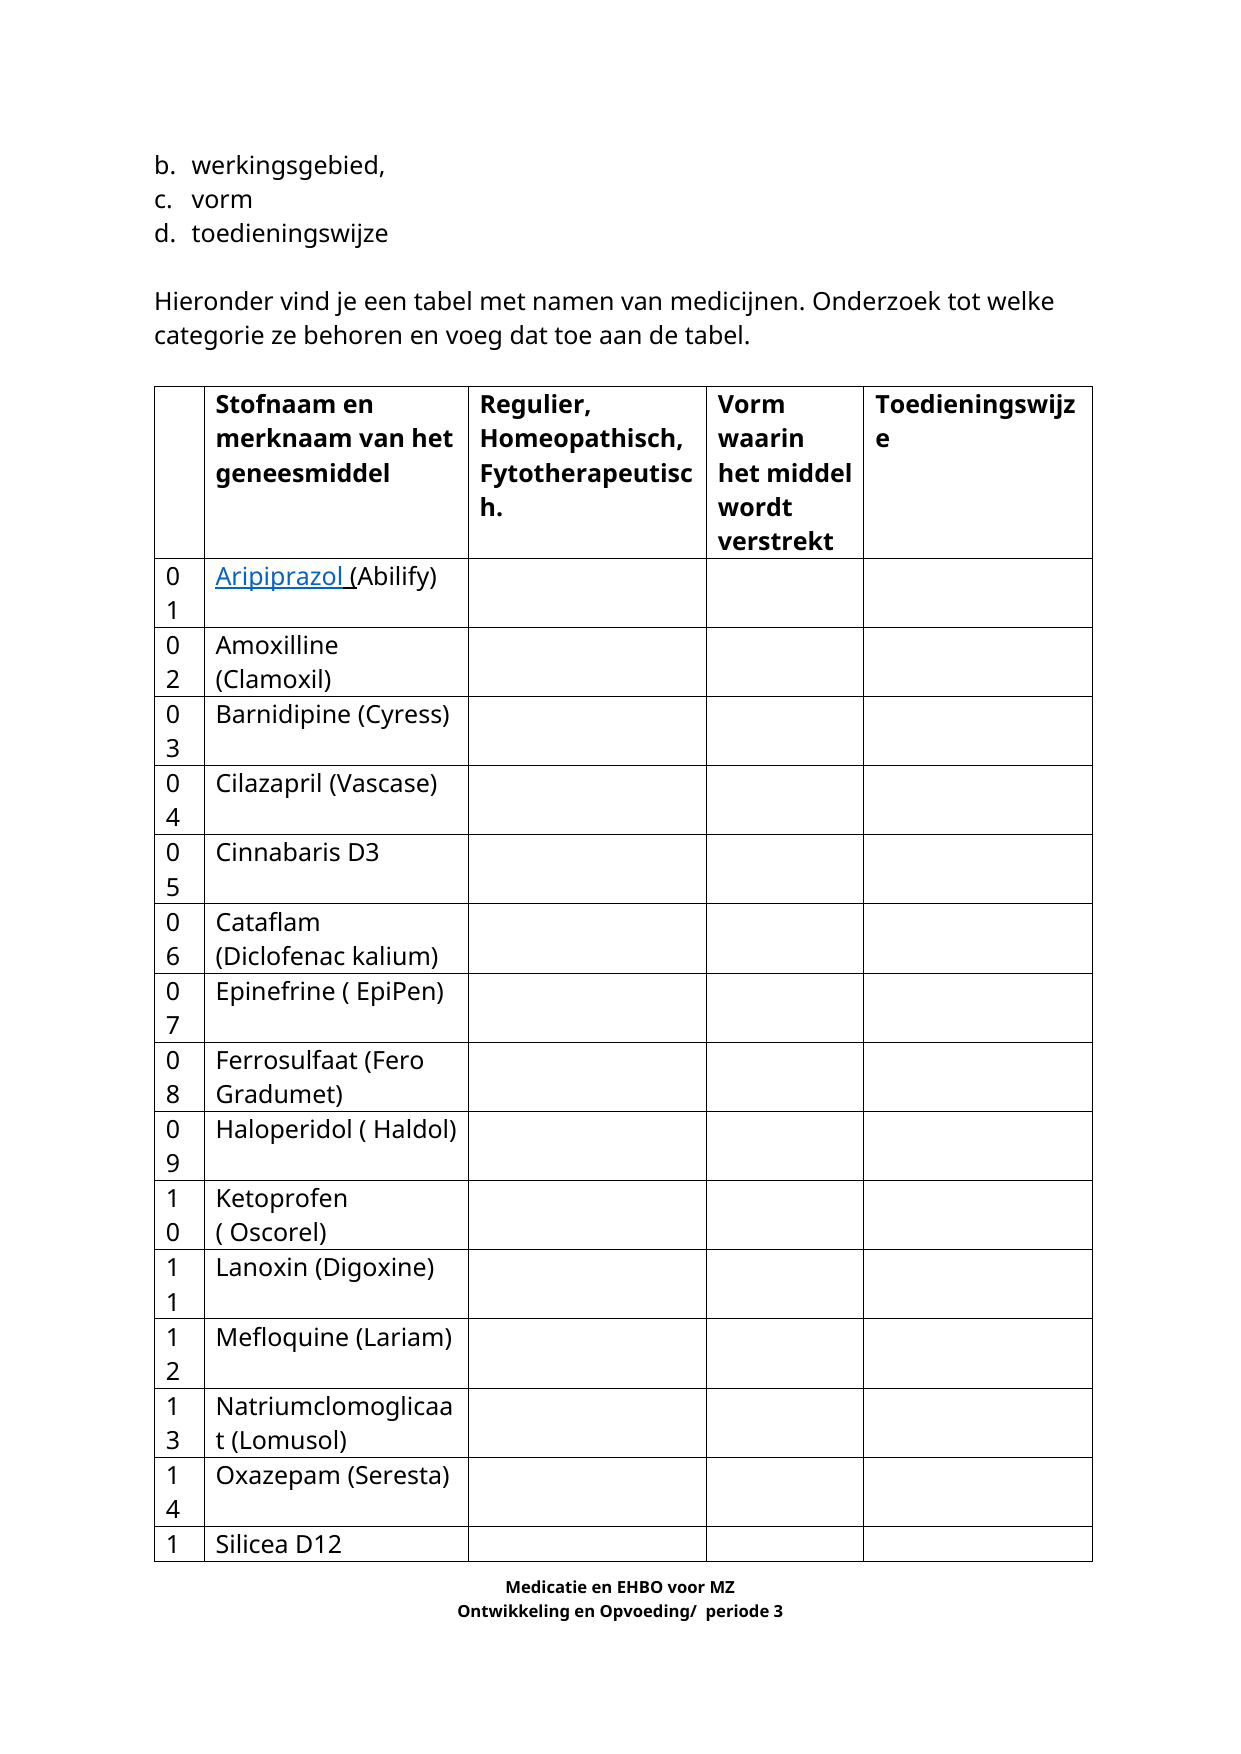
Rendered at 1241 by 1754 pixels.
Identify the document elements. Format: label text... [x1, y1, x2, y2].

table_cell Haloperidol ( Haldol) [205, 1112, 468, 1180]
table_cell Ketoprofen ( Oscorel) [205, 1181, 468, 1249]
table_cell 07 [155, 974, 204, 1042]
table_cell 11 [155, 1250, 204, 1318]
table_cell [864, 1112, 1092, 1180]
table_header [155, 387, 204, 557]
table_cell [707, 1389, 863, 1457]
table_cell 10 [155, 1181, 204, 1249]
table_cell Lanoxin (Digoxine) [205, 1250, 468, 1318]
table_cell [469, 835, 706, 903]
table_cell 06 [155, 904, 204, 972]
table_cell [864, 1389, 1092, 1457]
table_cell [469, 766, 706, 834]
table_cell Ferrosulfaat (Fero Gradumet) [205, 1043, 468, 1111]
table_header Vorm waarin het middel wordt verstrekt [707, 387, 863, 557]
table_cell [864, 766, 1092, 834]
table_cell 05 [155, 835, 204, 903]
table_cell 08 [155, 1043, 204, 1111]
table_cell Mefloquine (Lariam) [205, 1319, 468, 1387]
table_cell [864, 835, 1092, 903]
table_cell [864, 1250, 1092, 1318]
table_cell [707, 904, 863, 972]
table_cell [707, 1181, 863, 1249]
table_cell [469, 1527, 706, 1561]
list werkingsgebied, [154, 148, 1093, 182]
table_cell 15 [155, 1527, 204, 1561]
table_header Toedieningswijze [864, 387, 1092, 557]
table_cell [864, 1527, 1092, 1561]
table_cell [707, 766, 863, 834]
table_cell [707, 1319, 863, 1387]
table_cell [469, 628, 706, 696]
table_cell [864, 1043, 1092, 1111]
table_cell [469, 974, 706, 1042]
table_cell [469, 1043, 706, 1111]
table_cell [707, 697, 863, 765]
table_cell Barnidipine (Cyress) [205, 697, 468, 765]
table_cell 01 [155, 559, 204, 627]
table_cell [469, 1250, 706, 1318]
table_cell [707, 835, 863, 903]
table_cell [707, 974, 863, 1042]
table_cell [707, 559, 863, 627]
table_cell Natriumclomoglicaat (Lomusol) [205, 1389, 468, 1457]
table_cell Cilazapril (Vascase) [205, 766, 468, 834]
table_cell Epinefrine ( EpiPen) [205, 974, 468, 1042]
table_cell [864, 1458, 1092, 1526]
table_cell [864, 559, 1092, 627]
table_cell 12 [155, 1319, 204, 1387]
table_cell 13 [155, 1389, 204, 1457]
table_cell [864, 1319, 1092, 1387]
table_cell [864, 974, 1092, 1042]
table_cell 02 [155, 628, 204, 696]
table_cell [707, 1458, 863, 1526]
table_cell 04 [155, 766, 204, 834]
table_cell [469, 1181, 706, 1249]
table_cell [707, 628, 863, 696]
table_cell [864, 904, 1092, 972]
table_cell [707, 1527, 863, 1561]
table_cell [469, 1319, 706, 1387]
table_cell Oxazepam (Seresta) [205, 1458, 468, 1526]
table_header Regulier, Homeopathisch, Fytotherapeutisch. [469, 387, 706, 557]
table_cell [469, 1112, 706, 1180]
table_cell Aripiprazol (Abilify) [205, 559, 468, 627]
table_cell [707, 1112, 863, 1180]
table_cell 03 [155, 697, 204, 765]
table_cell [469, 1458, 706, 1526]
table_header Stofnaam en merknaam van het geneesmiddel [205, 387, 468, 557]
table_cell [469, 559, 706, 627]
table_cell [707, 1043, 863, 1111]
table_cell Silicea D12 [205, 1527, 468, 1561]
table_cell [469, 697, 706, 765]
list vorm [154, 182, 1093, 216]
table_cell Cataflam (Diclofenac kalium) [205, 904, 468, 972]
table_cell [469, 1389, 706, 1457]
table_cell Cinnabaris D3 [205, 835, 468, 903]
table_cell 09 [155, 1112, 204, 1180]
table_cell [469, 904, 706, 972]
table_cell 14 [155, 1458, 204, 1526]
table_cell [864, 697, 1092, 765]
table_cell [707, 1250, 863, 1318]
table_cell [864, 628, 1092, 696]
table_cell Amoxilline (Clamoxil) [205, 628, 468, 696]
table_cell [864, 1181, 1092, 1249]
list toedieningswijze [154, 216, 1093, 250]
text Hieronder vind je een tabel met namen van medicijnen. Onderzoek tot welke categorie ze behoren en voeg dat toe aan de tabel. [154, 284, 1093, 352]
